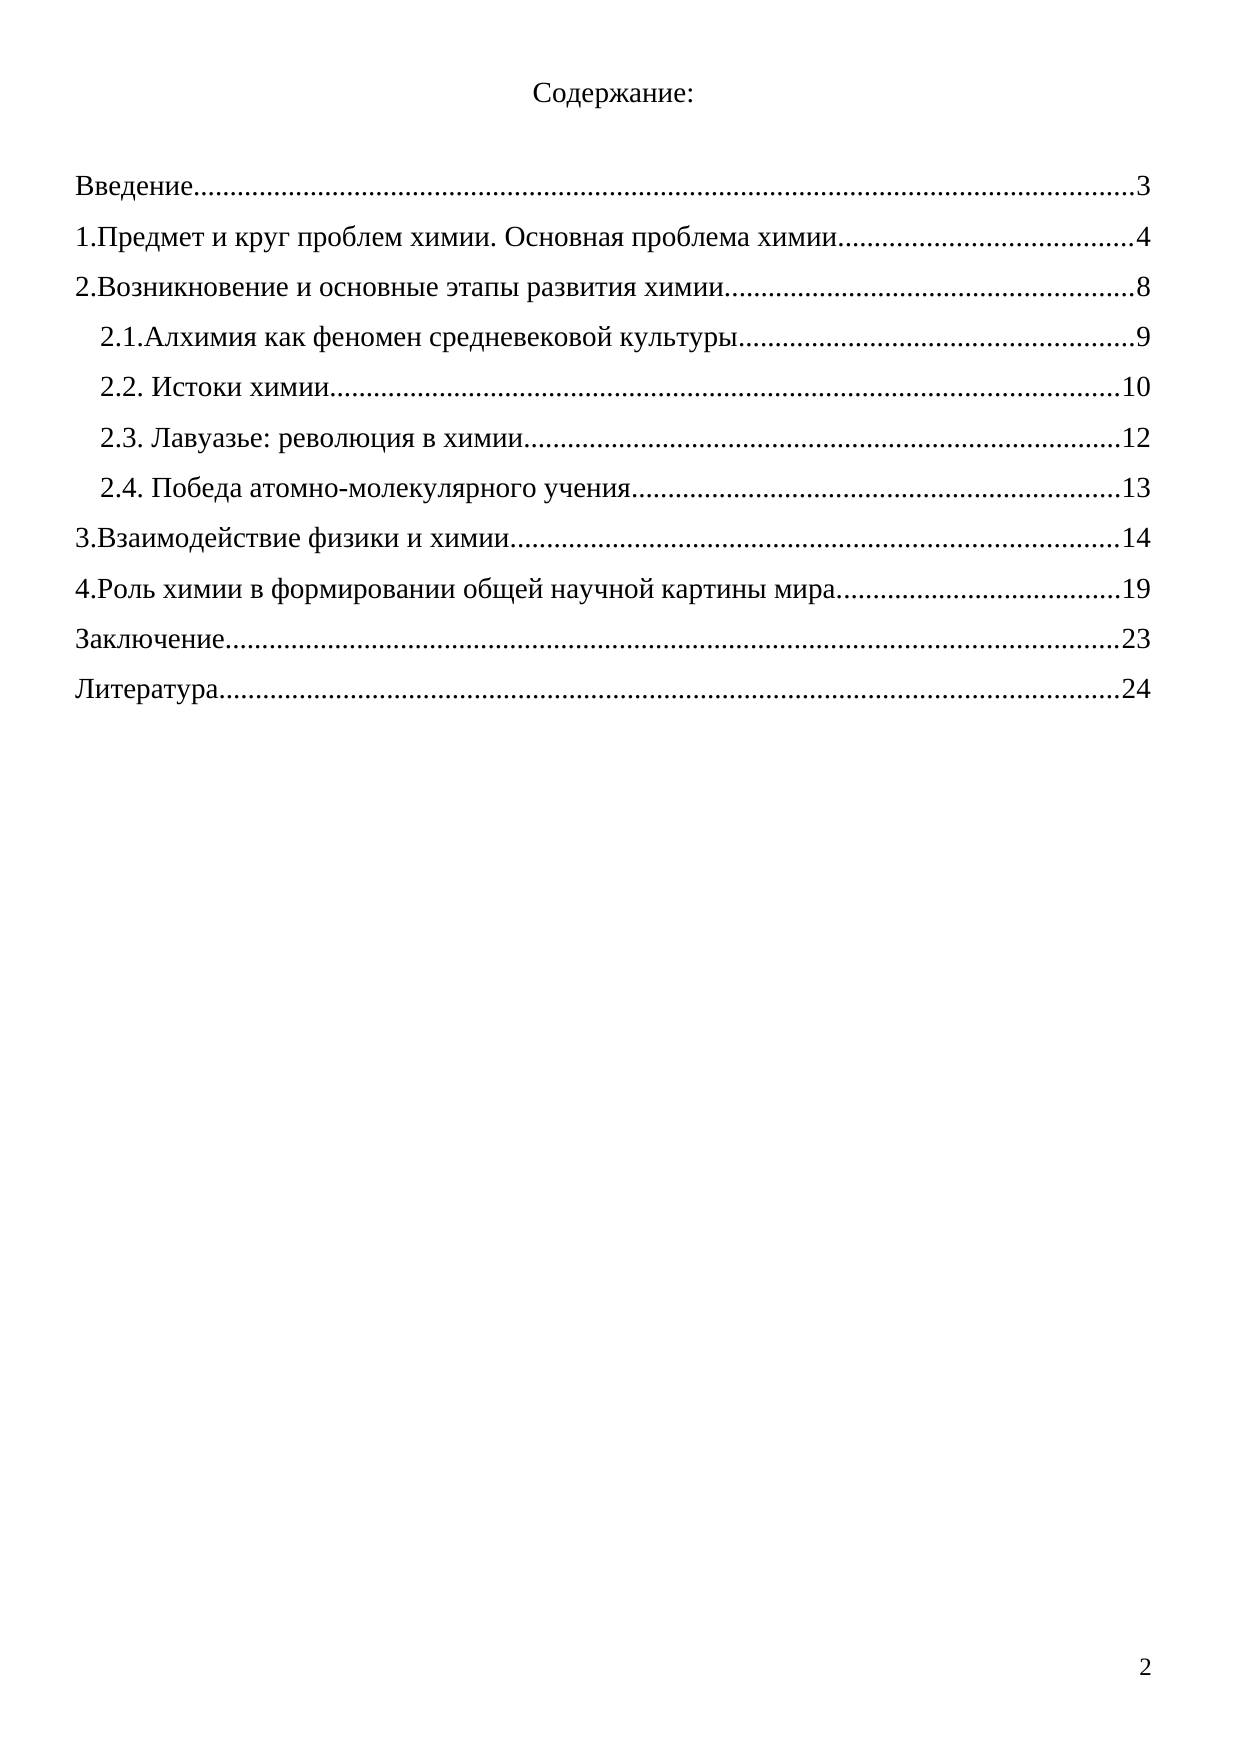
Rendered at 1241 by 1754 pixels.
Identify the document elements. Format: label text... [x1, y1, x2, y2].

text 2.1.Алхимия как феномен средневековой культуры 9 [100, 319, 1152, 353]
text Введение. 3 [75, 168, 1152, 202]
text 1.Предмет и круг проблем химии. Основная проблема химии. 4 [75, 219, 1152, 252]
text 3.Взаимодействие физики и химии. 14 [75, 521, 1152, 554]
text 2.4. Победа атомно-молекулярного учения 13 [100, 470, 1152, 504]
text 4.Роль химии в формировании общей научной картины мира. 19 [75, 571, 1152, 604]
text 2.Возникновение и основные этапы развития химии. 8 [75, 269, 1152, 302]
text Содержание: [75, 75, 1152, 108]
text Заключение. 23 [75, 621, 1152, 655]
text Литература. 24 [75, 671, 1152, 705]
text 2.2. Истоки химии 10 [100, 369, 1152, 403]
text 2.3. Лавуазье: революция в химии 12 [100, 420, 1152, 453]
